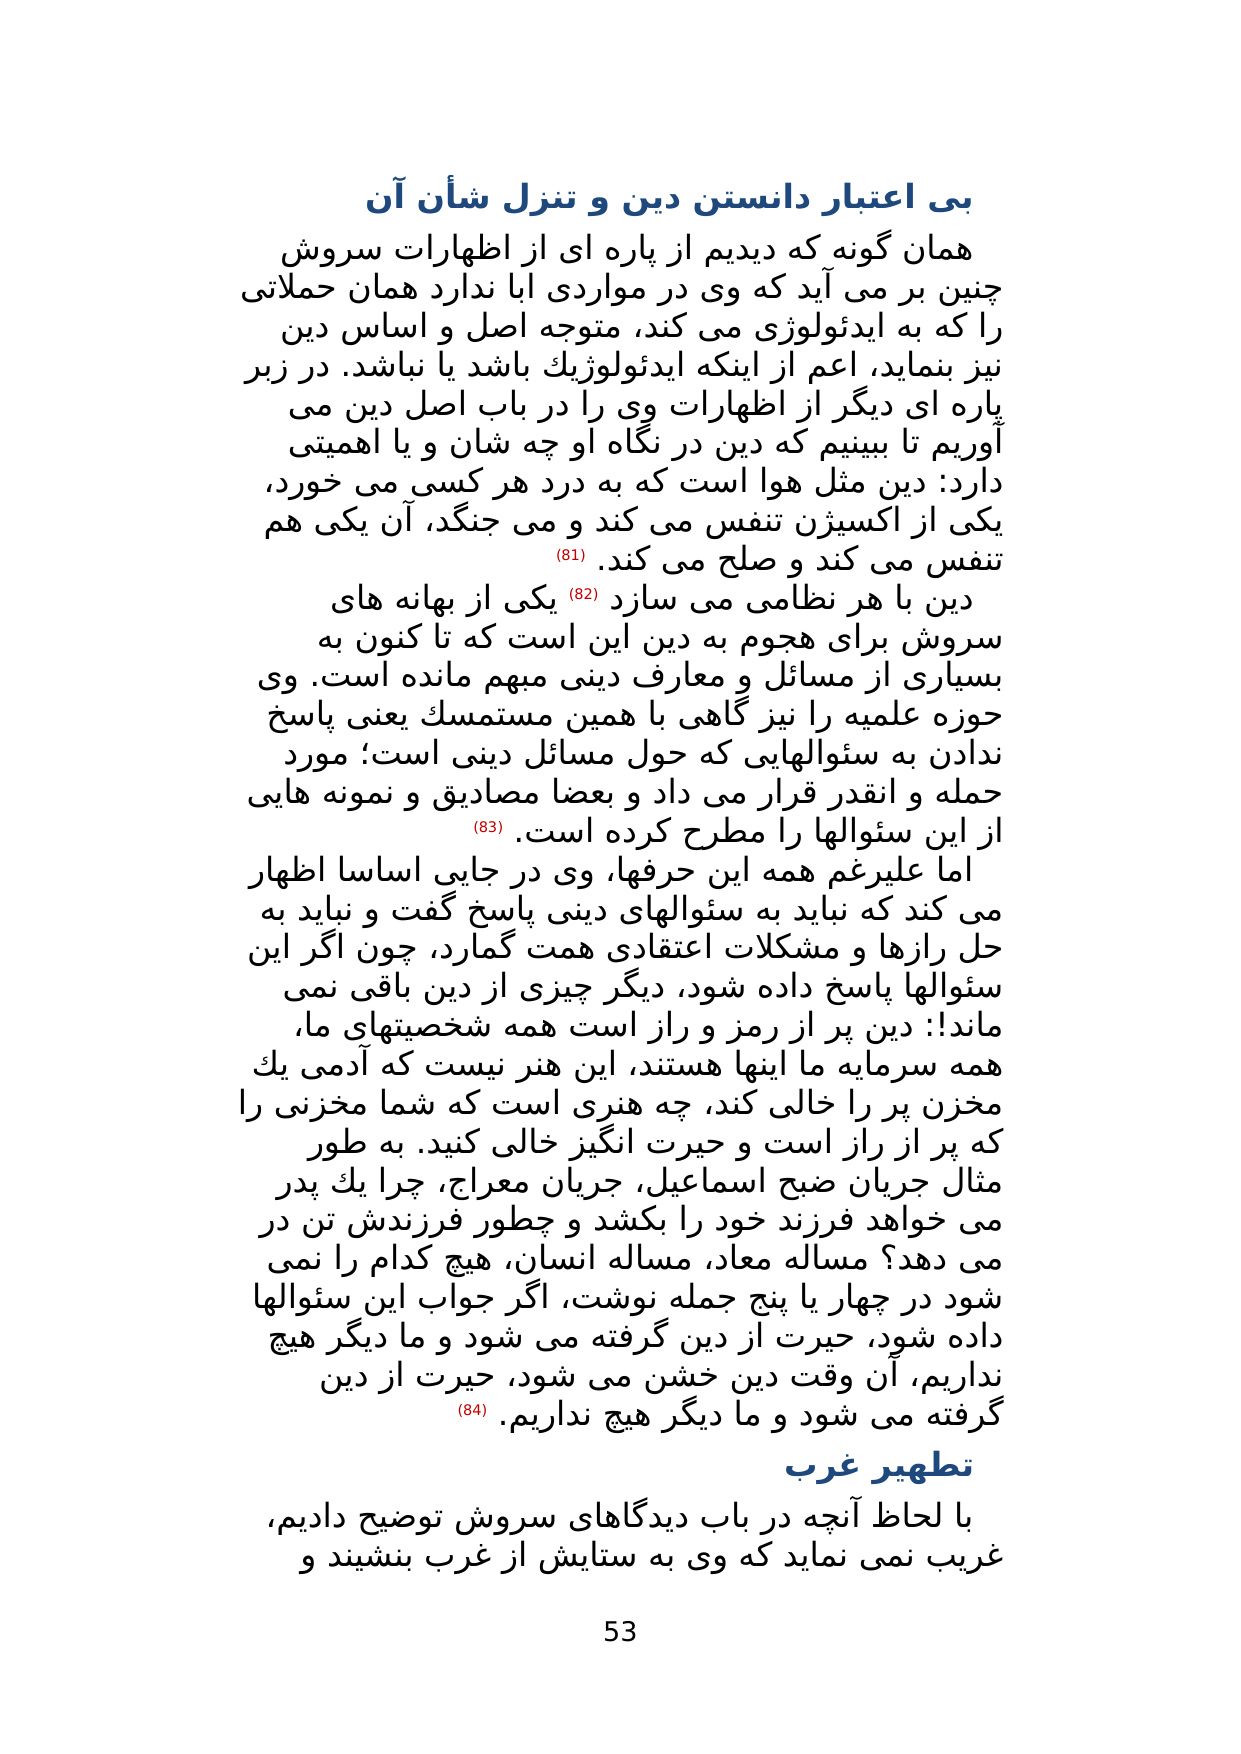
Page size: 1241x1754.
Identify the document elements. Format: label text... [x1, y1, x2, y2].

subtitle بى اعتبار دانستن دين و تنزل شأن آن [236, 177, 1004, 216]
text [236, 1497, 1004, 1574]
text دين با هر نظامى مى سازد (82) يكى از بهانه هاى سروش براى هجوم به دين اين است كه تا كنون به بسيارى از مسائل و معارف دينى مبهم مانده است. وى حوزه علميه را نيز گاهى با همين مستمسك يعنى پاسخ ندادن به سئوالهايى كه حول مسائل دينى است؛ مورد حمله و انقدر قرار مى داد و بعضا مصاديق و نمونه هايى از اين سئوالها را مطرح كرده است. (83) [236, 578, 1004, 850]
text همان گونه كه ديديم از پاره اى از اظهارات سروش چنين بر مى آيد كه وى در مواردى ابا ندارد همان حملاتى را كه به ايدئولوژى مى كند، متوجه اصل و اساس دين نيز بنمايد، اعم از اينكه ايدئولوژيك باشد يا نباشد. در زبر پاره اى ديگر از اظهارات وى را در باب اصل دين مى آوريم تا ببينيم كه دين در نگاه او چه شان و يا اهميتى دارد: دين مثل هوا است كه به درد هر كسى مى خورد، يكى از اكسيژن تنفس مى كند و مى جنگد، آن يكى هم تنفس مى كند و صلح مى كند. (81) [236, 228, 1004, 578]
text اما عليرغم همه اين حرفها، وى در جايى اساسا اظهار مى كند كه نبايد به سئوالهاى دينى پاسخ گفت و نبايد به حل رازها و مشكلات اعتقادى همت گمارد، چون اگر اين سئوالها پاسخ داده شود، ديگر چيزى از دين باقى نمى ماند!: دين پر از رمز و راز است همه شخصيتهاى ما، همه سرمايه ما اينها هستند، اين هنر نيست كه آدمى يك مخزن پر را خالى كند، چه هنرى است كه شما مخزنى را كه پر از راز است و حيرت انگيز خالى كنيد. به طور مثال جريان ضبح اسماعيل، جريان معراج، چرا يك پدر مى خواهد فرزند خود را بكشد و چطور فرزندش تن در مى دهد؟ مساله معاد، مساله انسان، هيچ كدام را نمى شود در چهار يا پنج جمله نوشت، اگر جواب اين سئوالها داده شود، حيرت از دين گرفته مى شود و ما ديگر هيچ نداريم، آن وقت دين خشن مى شود، حيرت از دين گرفته مى شود و ما ديگر هيچ نداريم. (84) [236, 850, 1004, 1433]
subtitle تطهير غرب [236, 1446, 1004, 1484]
